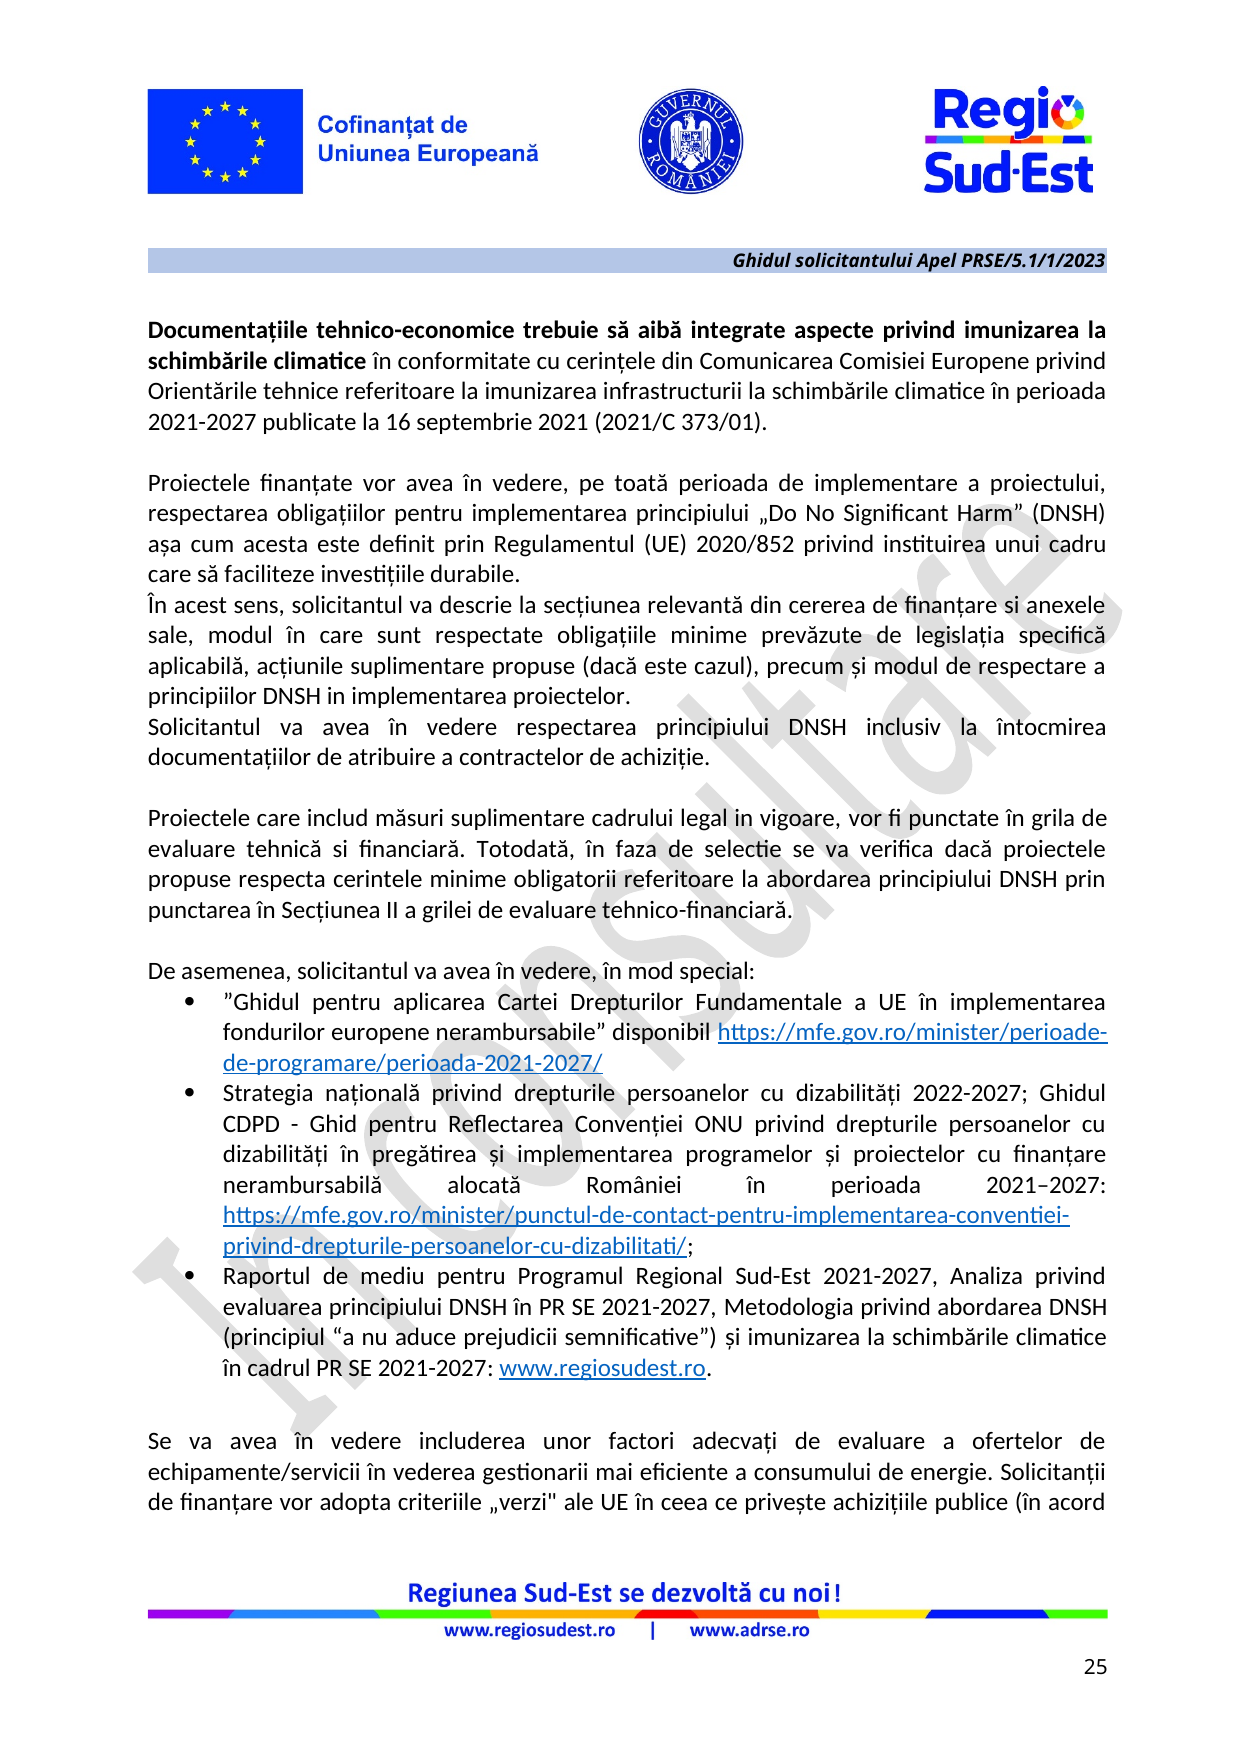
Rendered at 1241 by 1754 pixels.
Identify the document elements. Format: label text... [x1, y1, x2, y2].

list ”Ghidul pentru aplicarea Cartei Drepturilor Fundamentale a UE în implementarea fondurilor europene nerambursabile” disponibil https://mfe.gov.ro/minister/perioade-de-programare/perioada-2021-2027/ [185, 986, 1107, 1077]
picture [147, 1582, 1108, 1640]
text Proiectele care includ măsuri suplimentare cadrului legal in vigoare, vor fi punctate în grila de evaluare tehnică si financiară. Totodată, în faza de selectie se va verifica dacă proiectele propuse respecta cerintele minime obligatorii referitoare la abordarea principiului DNSH prin punctarea în Secțiunea II a grilei de evaluare tehnico-financiară. [148, 803, 1107, 925]
text În acest sens, solicitantul va descrie la secțiunea relevantă din cererea de finanțare si anexele sale, modul în care sunt respectate obligațiile minime prevăzute de legislația specifică aplicabilă, acțiunile suplimentare propuse (dacă este cazul), precum și modul de respectare a principiilor DNSH in implementarea proiectelor. [148, 589, 1107, 711]
text Documentațiile tehnico-economice trebuie să aibă integrate aspecte privind imunizarea la schimbările climatice în conformitate cu cerințele din Comunicarea Comisiei Europene privind Orientările tehnice referitoare la imunizarea infrastructurii la schimbările climatice în perioada 2021-2027 publicate la 16 septembrie 2021 (2021/C 373/01). [148, 314, 1107, 436]
list Raportul de mediu pentru Programul Regional Sud-Est 2021-2027, Analiza privind evaluarea principiului DNSH în PR SE 2021-2027, Metodologia privind abordarea DNSH (principiul “a nu aduce prejudicii semnificative”) și imunizarea la schimbările climatice în cadrul PR SE 2021-2027: www.regiosudest.ro. [185, 1260, 1107, 1382]
text Proiectele finanțate vor avea în vedere, pe toată perioada de implementare a proiectului, respectarea obligațiilor pentru implementarea principiului „Do No Significant Harm” (DNSH) așa cum acesta este definit prin Regulamentul (UE) 2020/852 privind instituirea unui cadru care să faciliteze investițiile durabile. [148, 467, 1107, 589]
list Strategia națională privind drepturile persoanelor cu dizabilități 2022-2027; Ghidul CDPD - Ghid pentru Reflectarea Convenției ONU privind drepturile persoanelor cu dizabilități în pregătirea și implementarea programelor și proiectelor cu finanțare nerambursabilă alocată României în perioada 2021–2027: https://mfe.gov.ro/minister/punctul-de-contact-pentru-implementarea-conventiei-privind-drepturile-persoanelor-cu-dizabilitati/; [185, 1077, 1107, 1260]
picture [147, 86, 1093, 195]
text Solicitantul va avea în vedere respectarea principiului DNSH inclusiv la întocmirea documentațiilor de atribuire a contractelor de achiziție. [148, 711, 1107, 772]
text De asemenea, solicitantul va avea în vedere, în mod special: [148, 955, 1107, 986]
